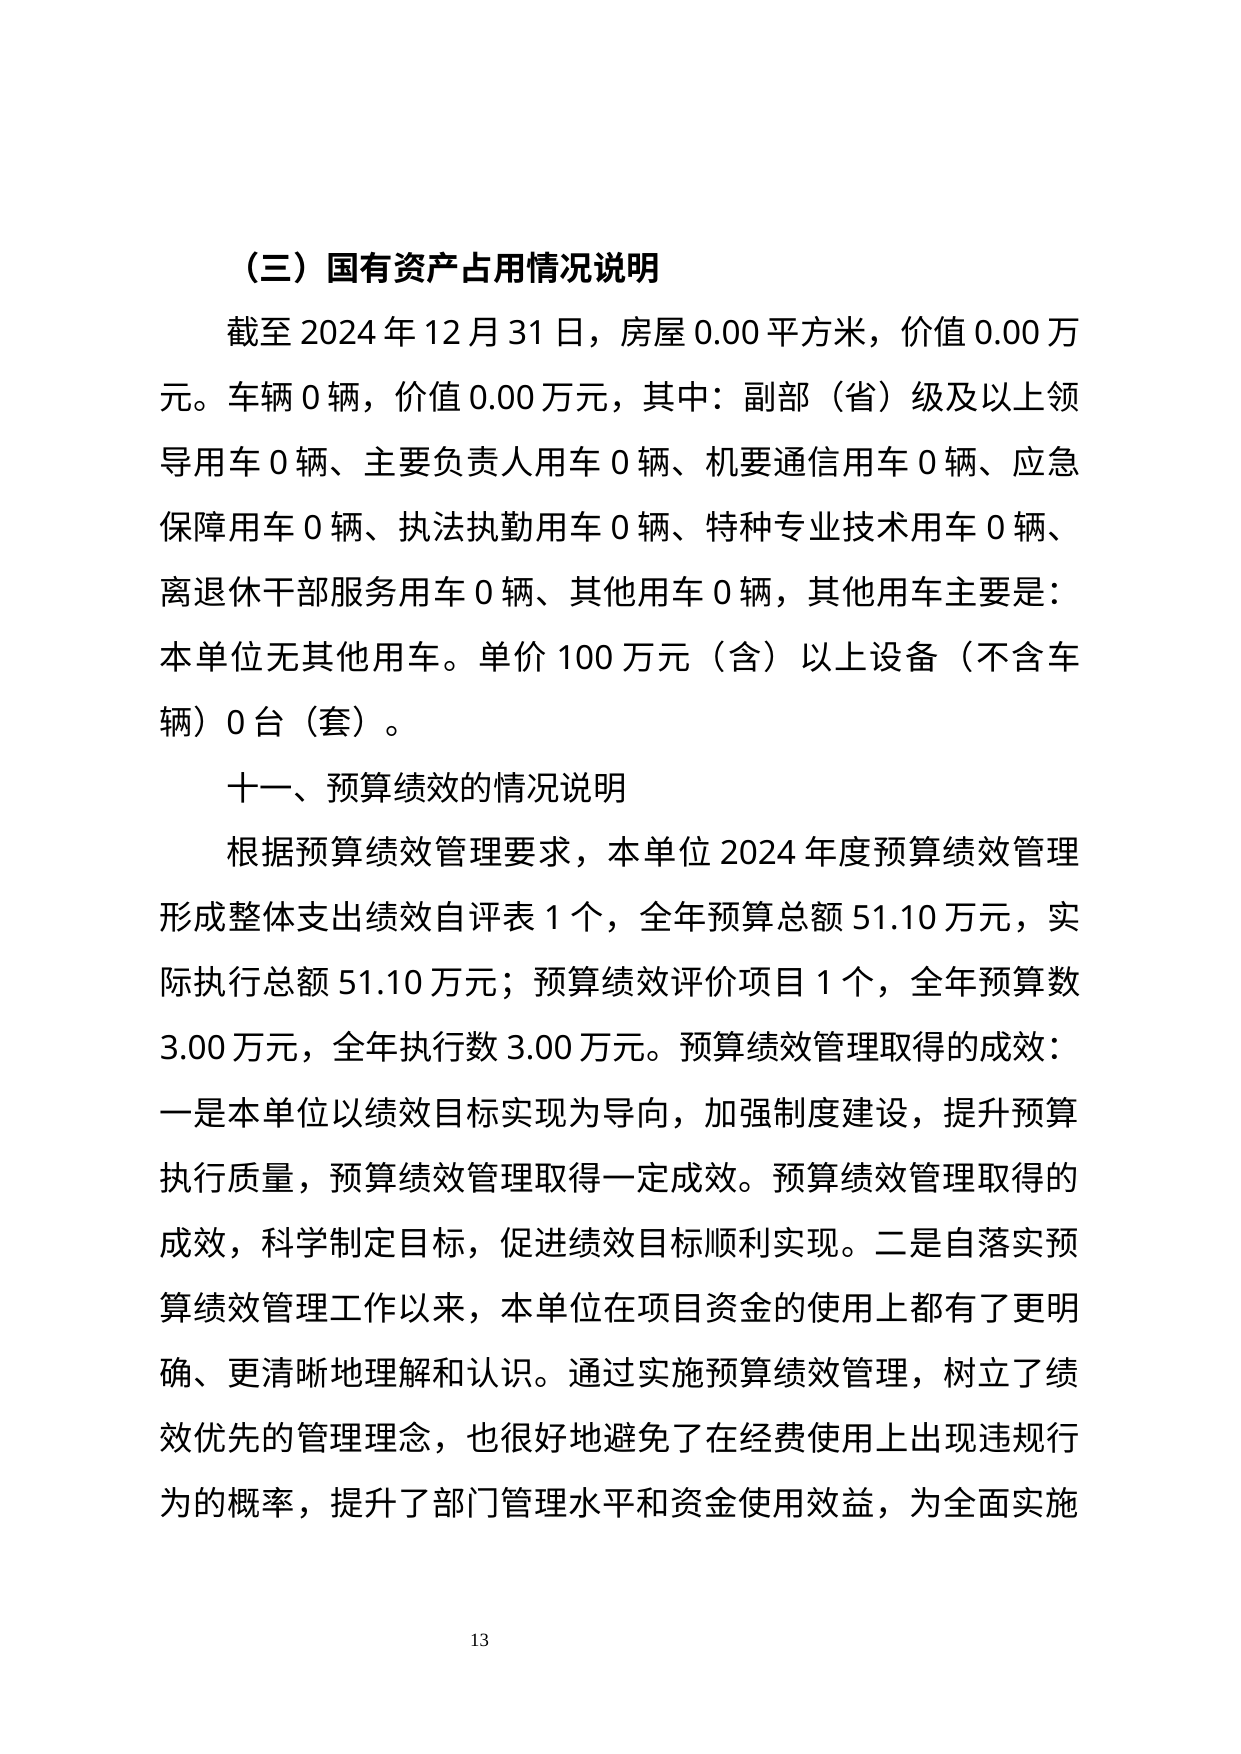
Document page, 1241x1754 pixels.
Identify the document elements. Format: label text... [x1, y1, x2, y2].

text 十一、预算绩效的情况说明 [159, 753, 1081, 818]
text （三）国有资产占用情况说明 [159, 233, 1081, 298]
text 截至2024年12月31日，房屋0.00平方米，价值0.00万元。车辆0辆，价值0.00万元，其中：副部（省）级及以上领导用车0辆、主要负责人用车0辆、机要通信用车0辆、应急保障用车0辆、执法执勤用车0辆、特种专业技术用车0辆、离退休干部服务用车0辆、其他用车0辆，其他用车主要是：本单位无其他用车。单价100万元（含）以上设备（不含车辆）0台（套）。 [159, 298, 1081, 753]
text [159, 818, 1081, 1533]
